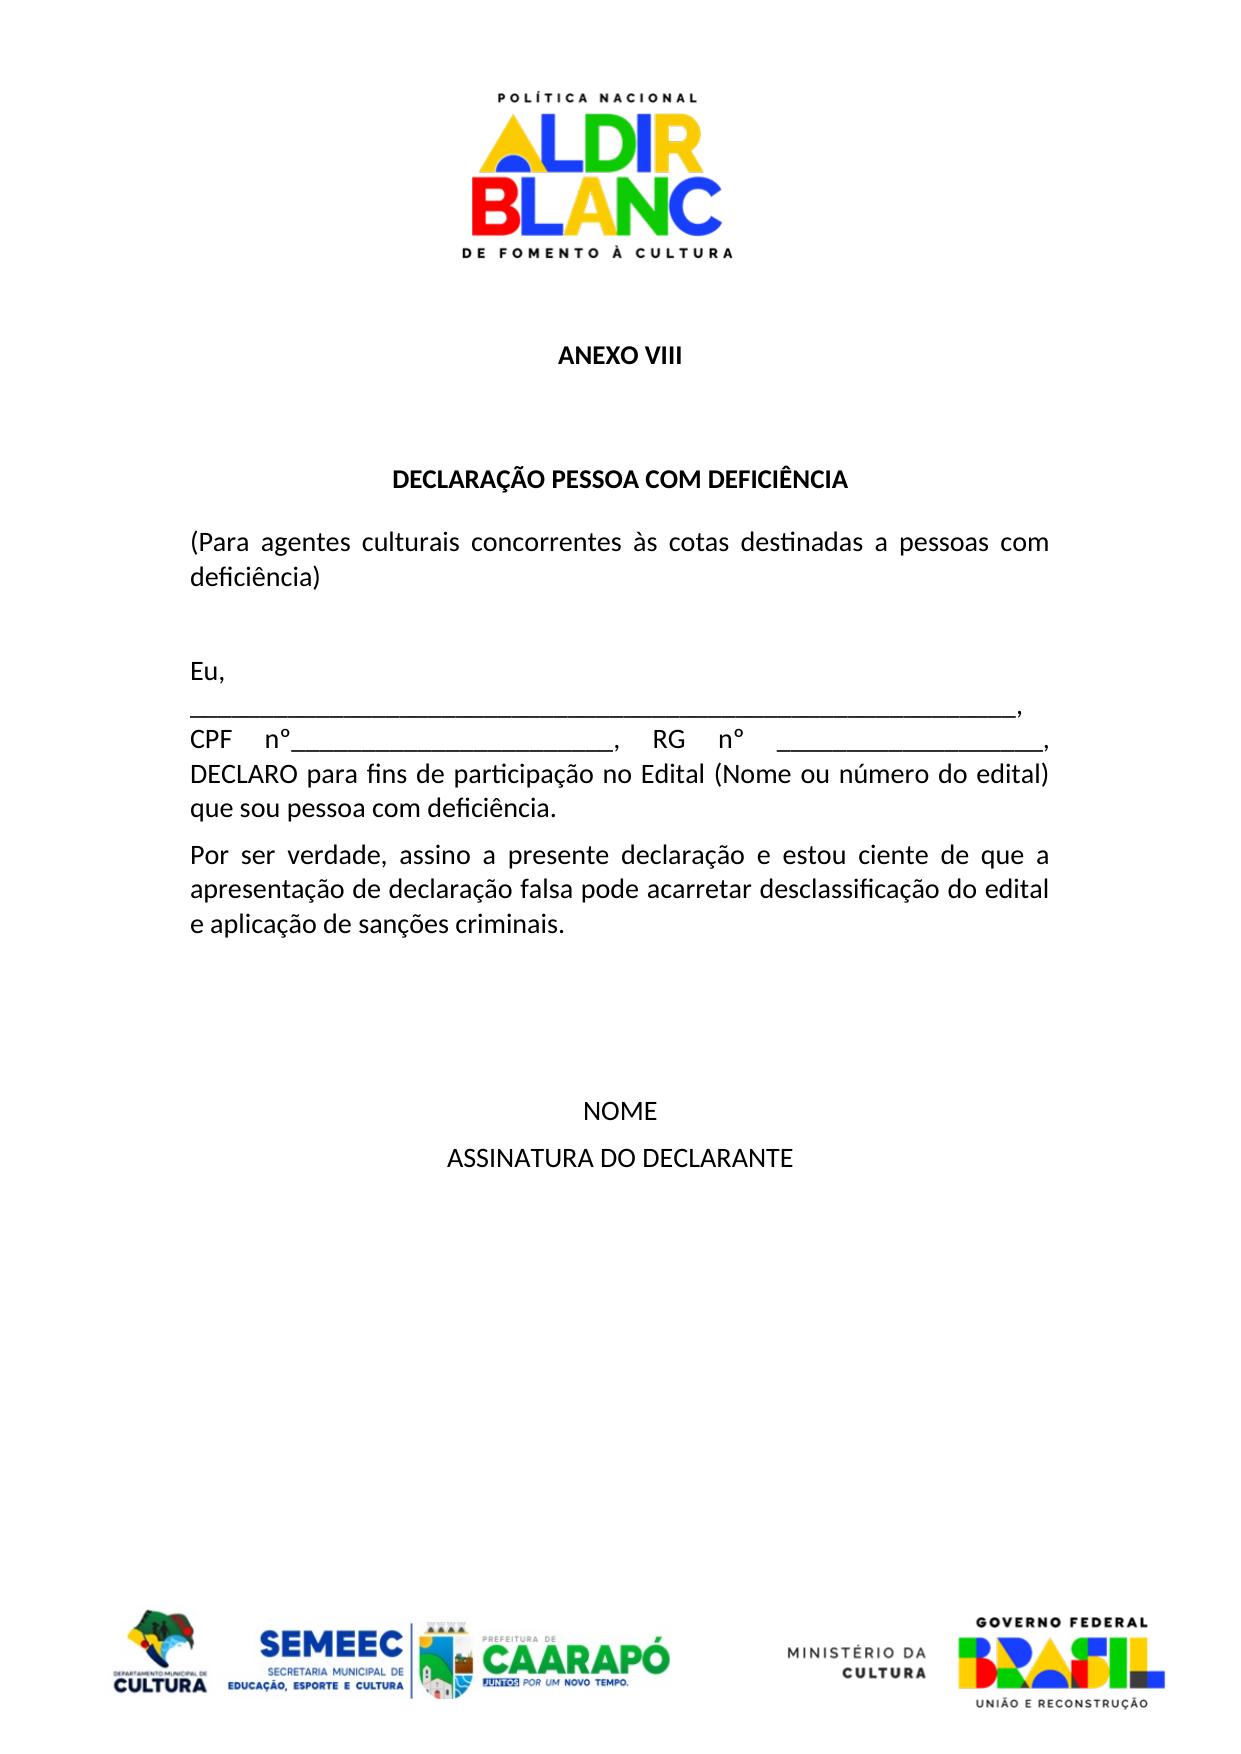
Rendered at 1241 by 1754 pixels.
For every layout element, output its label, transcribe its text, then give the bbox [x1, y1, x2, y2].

text NOME [190, 1093, 1051, 1128]
text DECLARAÇÃO PESSOA COM DEFICIÊNCIA [177, 462, 1063, 495]
text Por ser verdade, assino a presente declaração e estou ciente de que a apresentação de declaração falsa pode acarretar desclassificação do edital e aplicação de sanções criminais. [190, 837, 1051, 940]
text Eu, ___________________________________________________________, CPF nº_______________________, RG nº ___________________, DECLARO para fins de participação no Edital (Nome ou número do edital) que sou pessoa com deficiência. [190, 653, 1051, 824]
picture [456, 73, 739, 276]
picture [742, 1604, 1211, 1717]
picture [103, 1604, 678, 1699]
text ANEXO VIIi [177, 338, 1063, 371]
text (Para agentes culturais concorrentes às cotas destinadas a pessoas com deficiência) [190, 524, 1051, 593]
text ASSINATURA DO DECLARANTE [190, 1140, 1051, 1174]
